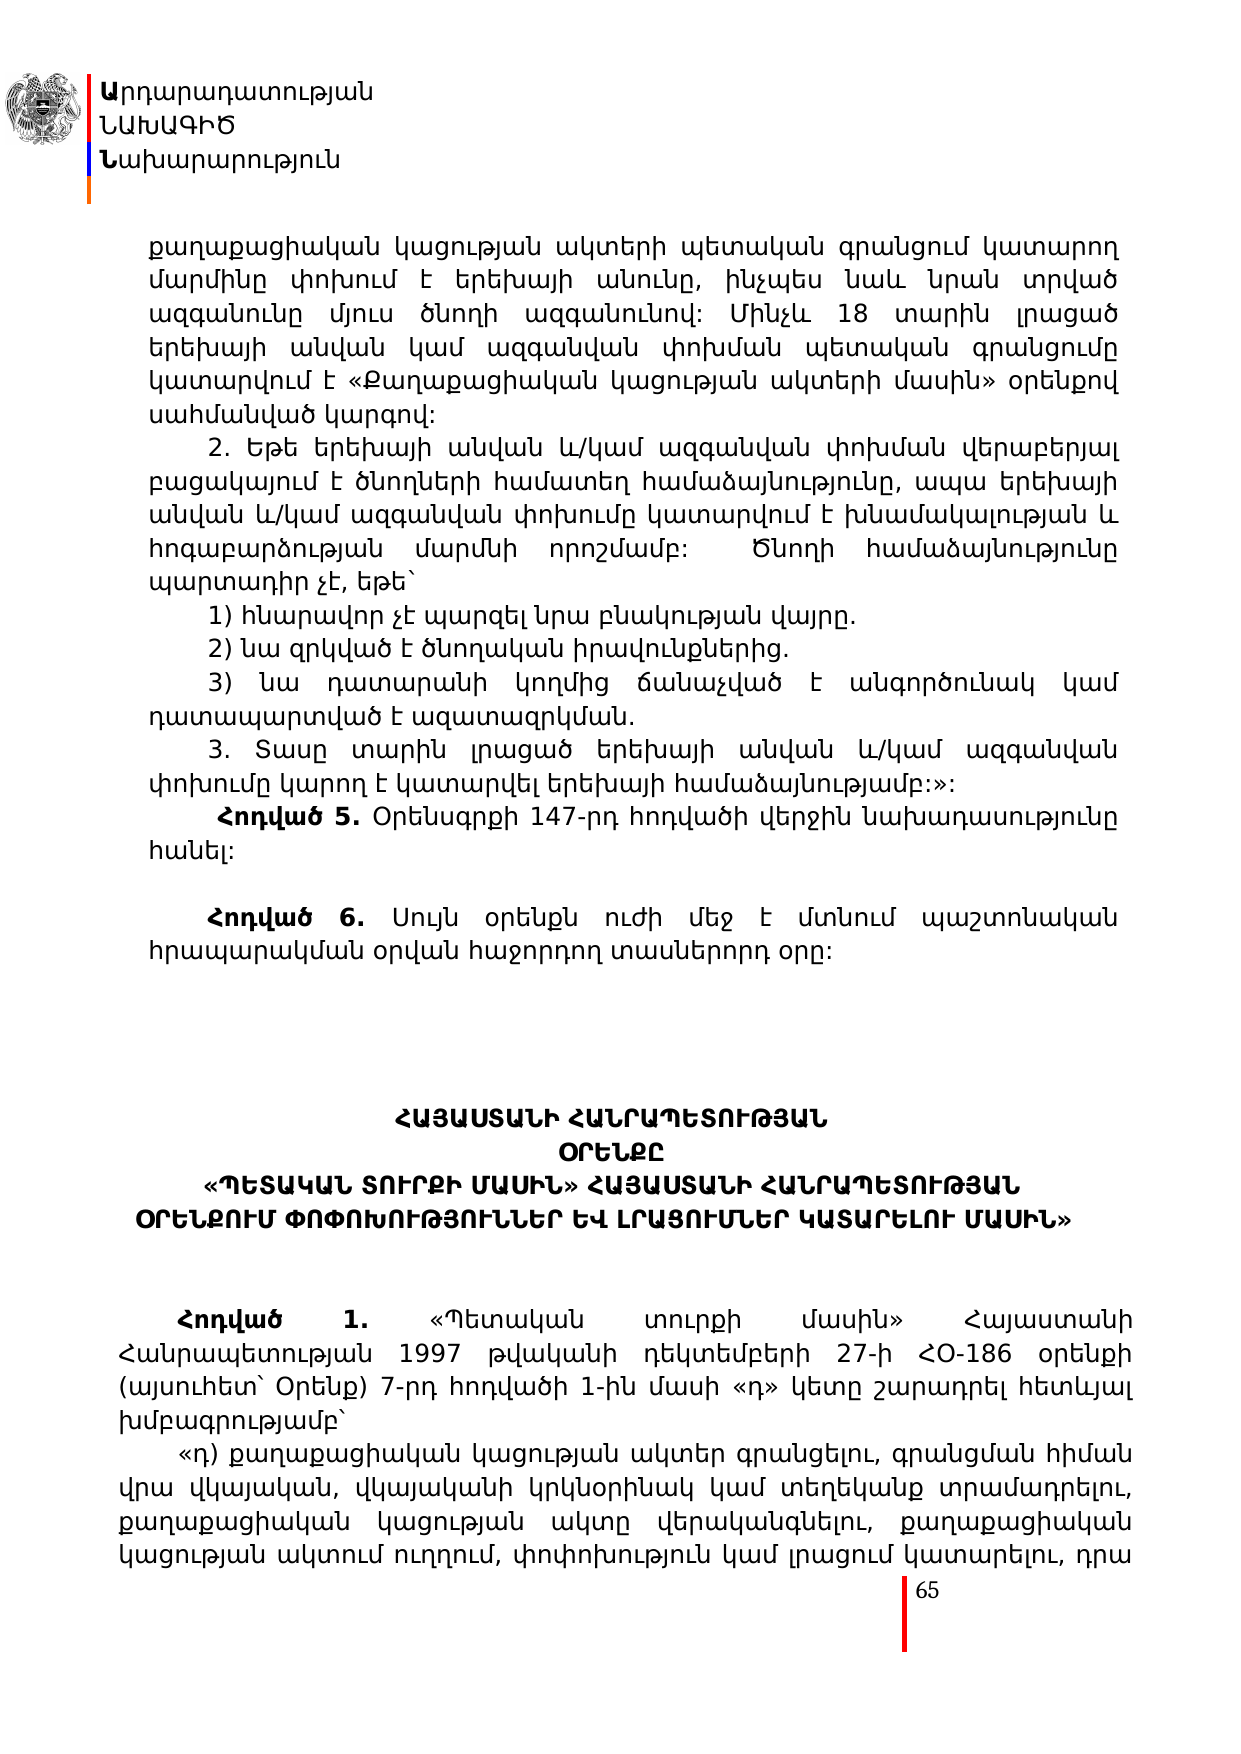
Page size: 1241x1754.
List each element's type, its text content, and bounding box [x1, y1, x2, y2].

text 3. Տասը տարին լրացած երեխայի անվան և/կամ ազգանվան փոխումը կարող է կատարվել երեխայի համաձայնությամբ:»: [148, 735, 1119, 798]
text «ՊԵՏԱԿԱՆ ՏՈՒՐՔԻ ՄԱՍԻՆ» ՀԱՅԱՍՏԱՆԻ ՀԱՆՐԱՊԵՏՈՒԹՅԱՆ ՕՐԵՆՔՈՒՄ ՓՈՓՈԽՈՒԹՅՈՒՆՆԵՐ ԵՎ ԼՐԱՑՈՒՄՆԵՐ ԿԱՏԱՐԵԼՈՒ ՄԱՍԻՆ» [118, 1171, 1090, 1234]
text Հոդված 6. Սույն օրենքն ուժի մեջ է մտնում պաշտոնական հրապարակման օրվան հաջորդող տասներորդ օրը: [148, 903, 1119, 966]
text 1) հնարավոր չէ պարզել նրա բնակության վայրը. [148, 601, 1119, 630]
picture [5, 72, 81, 145]
text 2) նա զրկված է ծնողական իրավունքներից. [148, 634, 1119, 664]
text ՀԱՅԱՍՏԱՆԻ ՀԱՆՐԱՊԵՏՈՒԹՅԱՆ [118, 1104, 1090, 1133]
text Հոդված 5. Օրենսգրքի 147-րդ հոդվածի վերջին նախադասությունը հանել: [148, 802, 1119, 865]
text ՕՐԵՆՔԸ [118, 1138, 1090, 1167]
text 2. Եթե երեխայի անվան և/կամ ազգանվան փոխման վերաբերյալ բացակայում է ծնողների համատեղ համաձայնությունը, ապա երեխայի անվան և/կամ ազգանվան փոխումը կատարվում է խնամակալության և հոգաբարձության մարմնի որոշմամբ: Ծնողի համաձայնությունը պարտադիր չէ, եթե` [148, 433, 1119, 597]
text Հոդված 1. «Պետական տուրքի մասին» Հայաստանի Հանրապետության 1997 թվականի դեկտեմբերի 27-ի ՀՕ-186 օրենքի (այսուհետ՝ Օրենք) 7-րդ հոդվածի 1-ին մասի «դ» կետը շարադրել հետևյալ խմբագրությամբ՝ [118, 1305, 1133, 1435]
text 3) նա դատարանի կողմից ճանաչված է անգործունակ կամ դատապարտված է ազատազրկման. [148, 668, 1119, 731]
